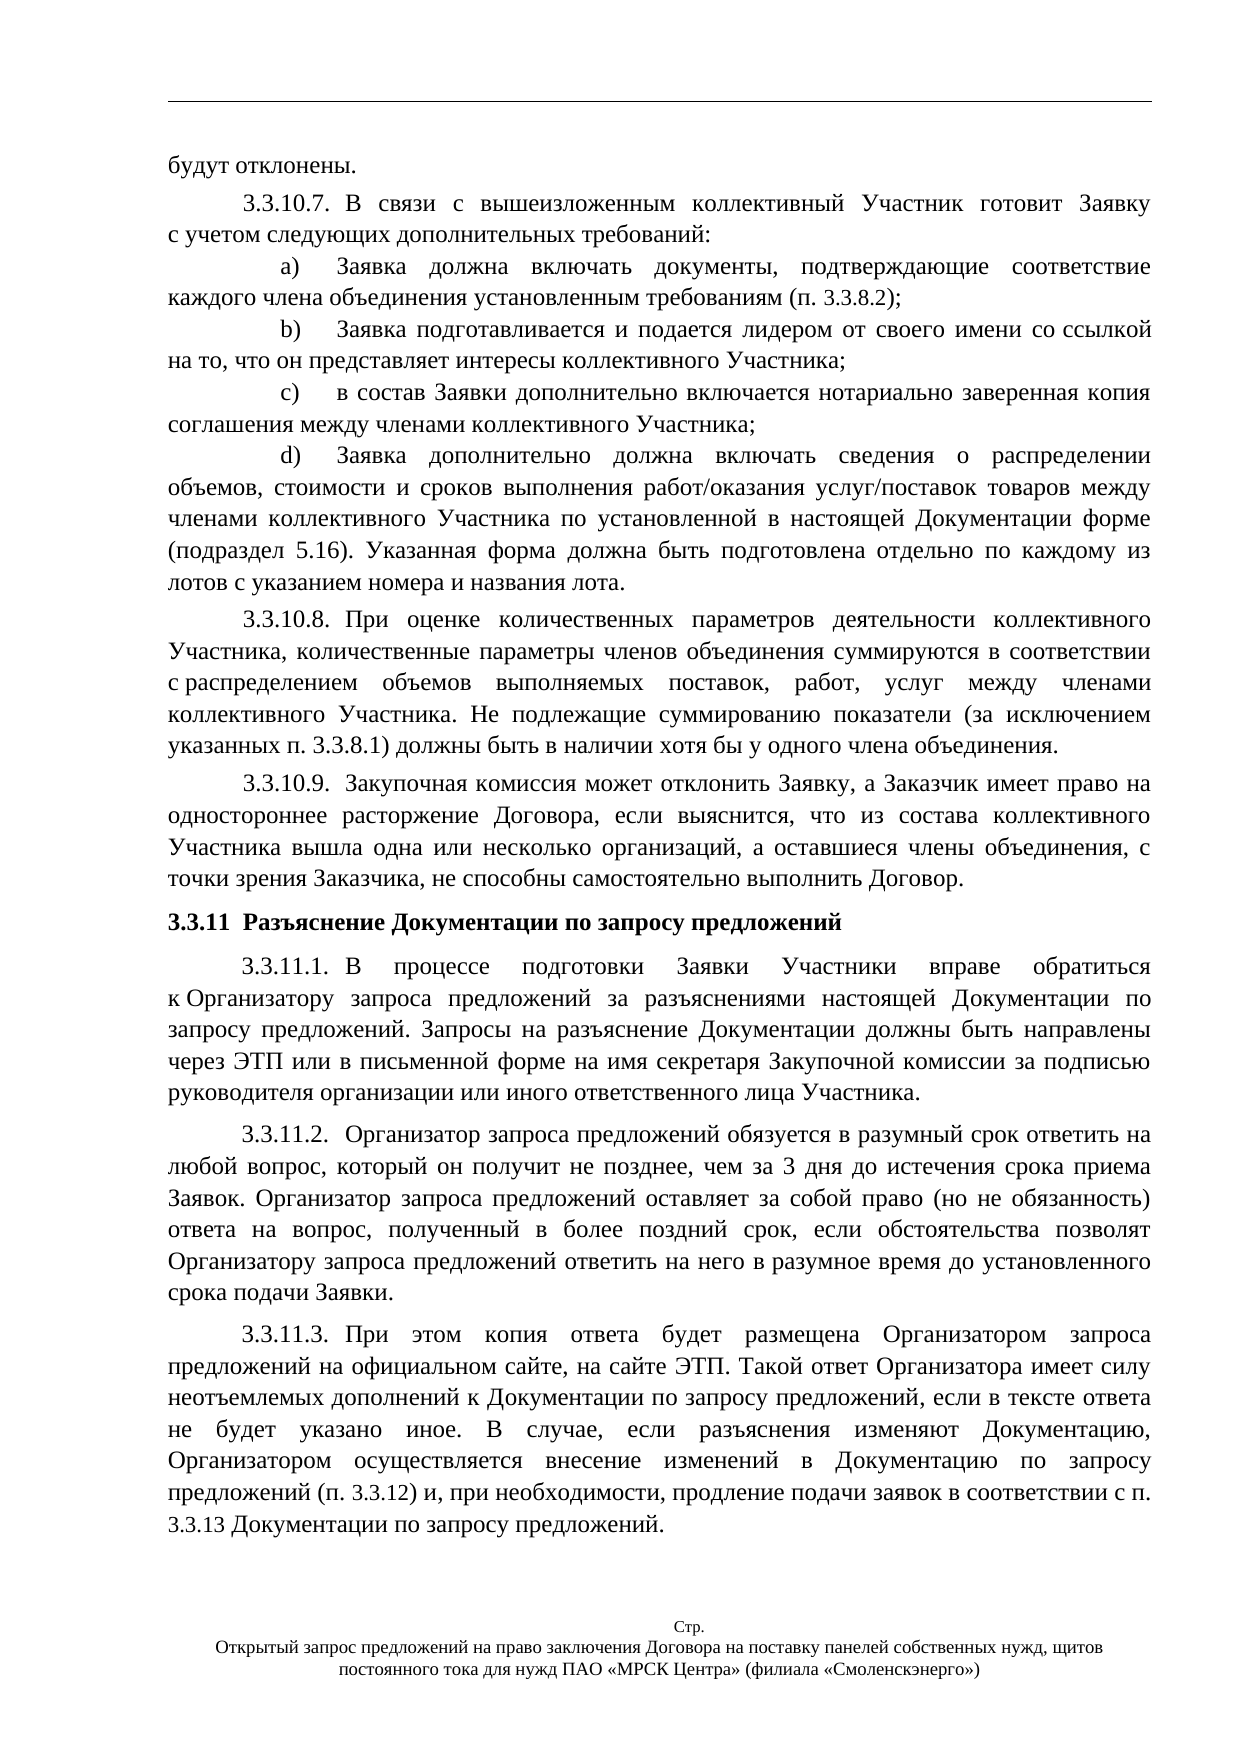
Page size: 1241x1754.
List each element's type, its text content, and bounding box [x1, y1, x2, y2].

list При оценке количественных параметров деятельности коллективного Участника, количественные параметры членов объединения суммируются в соответствии с распределением объемов выполняемых поставок, работ, услуг между членами коллективного Участника. Не подлежащие суммированию показатели (за исключением указанных п. 3.3.8.1) должны быть в наличии хотя бы у одного члена объединения. [168, 604, 1152, 759]
subtitle Разъяснение Документации по запросу предложений [168, 907, 1152, 936]
list в состав Заявки дополнительно включается нотариально заверенная копия соглашения между членами коллективного Участника; [168, 377, 1152, 437]
list Заявка дополнительно должна включать сведения о распределении объемов, стоимости и сроков выполнения работ/оказания услуг/поставок товаров между членами коллективного Участника по установленной в настоящей Документации форме (подраздел 5.16). Указанная форма должна быть подготовлена отдельно по каждому из лотов с указанием номера и названия лота. [168, 440, 1152, 595]
list Организатор запроса предложений обязуется в разумный срок ответить на любой вопрос, который он получит не позднее, чем за 3 дня до истечения срока приема Заявок. Организатор запроса предложений оставляет за собой право (но не обязанность) ответа на вопрос, полученный в более поздний срок, если обстоятельства позволят Организатору запроса предложений ответить на него в разумное время до установленного срока подачи Заявки. [168, 1119, 1152, 1306]
list В процессе подготовки Заявки Участники вправе обратиться к Организатору запроса предложений за разъяснениями настоящей Документации по запросу предложений. Запросы на разъяснение Документации должны быть направлены через ЭТП или в письменной форме на имя секретаря Закупочной комиссии за подписью руководителя организации или иного ответственного лица Участника. [168, 951, 1152, 1106]
list При этом копия ответа будет размещена Организатором запроса предложений на официальном сайте, на сайте ЭТП. Такой ответ Организатора имеет силу неотъемлемых дополнений к Документации по запросу предложений, если в тексте ответа не будет указано иное. В случае, если разъяснения изменяют Документацию, Организатором осуществляется внесение изменений в Документацию по запросу предложений (п. 3.3.12) и, при необходимости, продление подачи заявок в соответствии с п. 3.3.13 Документации по запросу предложений. [168, 1319, 1152, 1537]
list Заявка должна включать документы, подтверждающие соответствие каждого члена объединения установленным требованиям (п. 3.3.8.2); [168, 251, 1152, 311]
list Закупочная комиссия может отклонить Заявку, а Заказчик имеет право на одностороннее расторжение Договора, если выяснится, что из состава коллективного Участника вышла одна или несколько организаций, а оставшиеся члены объединения, с точки зрения Заказчика, не способны самостоятельно выполнить Договор. [168, 768, 1152, 892]
list В связи с вышеизложенным коллективный Участник готовит Заявку с учетом следующих дополнительных требований: [168, 188, 1152, 248]
list Заявка подготавливается и подается лидером от своего имени со ссылкой на то, что он представляет интересы коллективного Участника; [168, 314, 1152, 374]
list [168, 150, 1152, 179]
